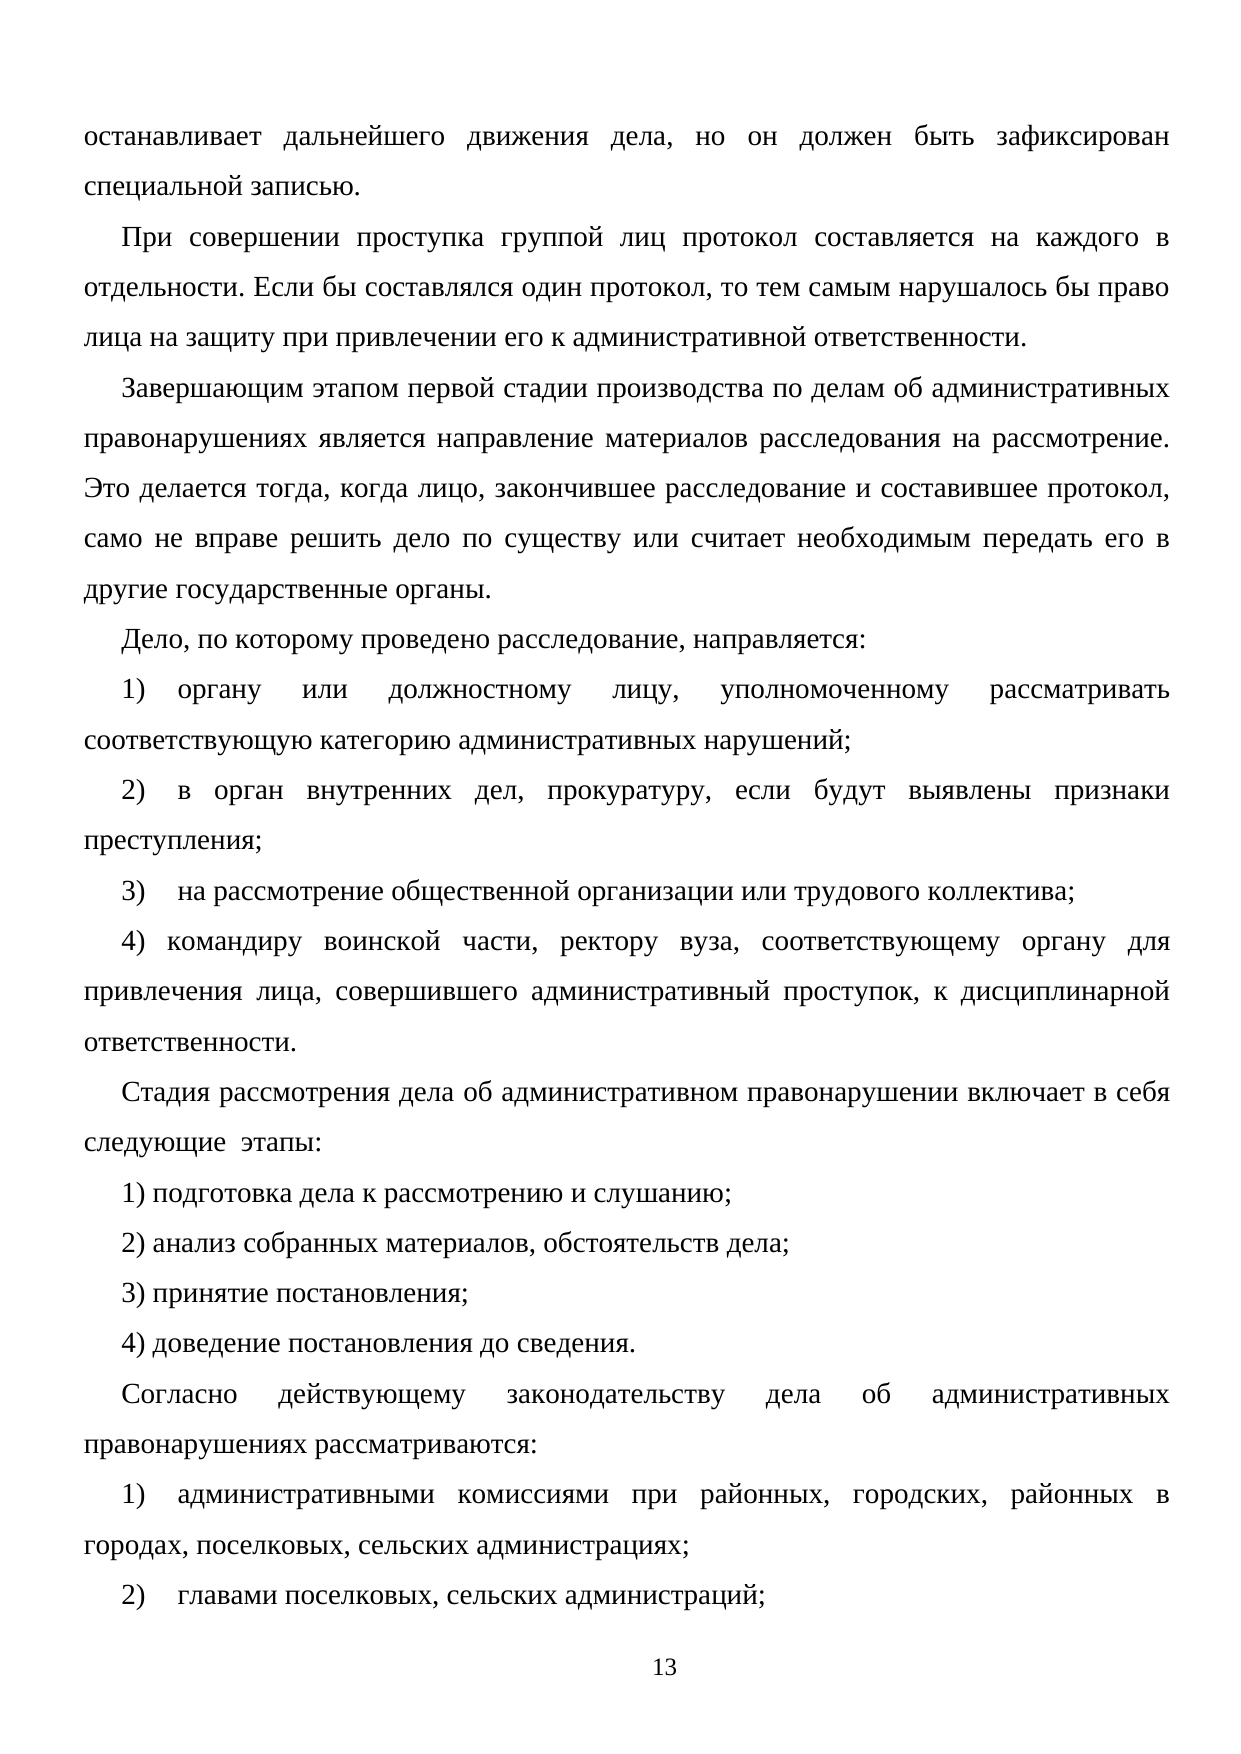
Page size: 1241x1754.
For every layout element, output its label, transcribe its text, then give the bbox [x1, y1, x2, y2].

text 4) командиру воинской части, ректору вуза, соответствующему органу для привлечения лица, совершившего административный проступок, к дисциплинарной ответственности. [83, 923, 1171, 1057]
text При совершении проступка группой лиц протокол составляется на каждого в отдельности. Если бы составлялся один протокол, то тем самым нарушалось бы право лица на защиту при привлечении его к административной ответственности. [83, 219, 1171, 353]
text 3) на рассмотрение общественной организации или трудового коллектива; [83, 873, 1171, 906]
text Дело, по которому проведено расследование, направляется: [83, 621, 1171, 655]
text 2) в орган внутренних дел, прокуратуру, если будут выявлены признаки преступления; [83, 772, 1171, 856]
text Стадия рассмотрения дела об административном правонарушении включает в себя следующие этапы: [83, 1074, 1171, 1158]
text 1) административными комиссиями при районных, городских, районных в городах, поселковых, сельских администрациях; [83, 1477, 1171, 1560]
text 4) доведение постановления до сведения. [83, 1326, 1171, 1359]
text 1) подготовка дела к рассмотрению и слушанию; [83, 1175, 1171, 1208]
text 3) принятие постановления; [83, 1275, 1171, 1309]
text Завершающим этапом первой стадии производства по делам об административных правонарушениях является направление материалов расследования на рассмотрение. Это делается тогда, когда лицо, закончившее расследование и составившее протокол, само не вправе решить дело по существу или считает необходимым передать его в другие государственные органы. [83, 370, 1171, 604]
text 2) анализ собранных материалов, обстоятельств дела; [83, 1225, 1171, 1258]
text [83, 118, 1171, 202]
text 2) главами поселковых, сельских администраций; [83, 1577, 1171, 1611]
text Согласно действующему законодательству дела об административных правонарушениях рассматриваются: [83, 1376, 1171, 1460]
text 1) органу или должностному лицу, уполномоченному рассматривать соответствующую категорию административных нарушений; [83, 672, 1171, 755]
